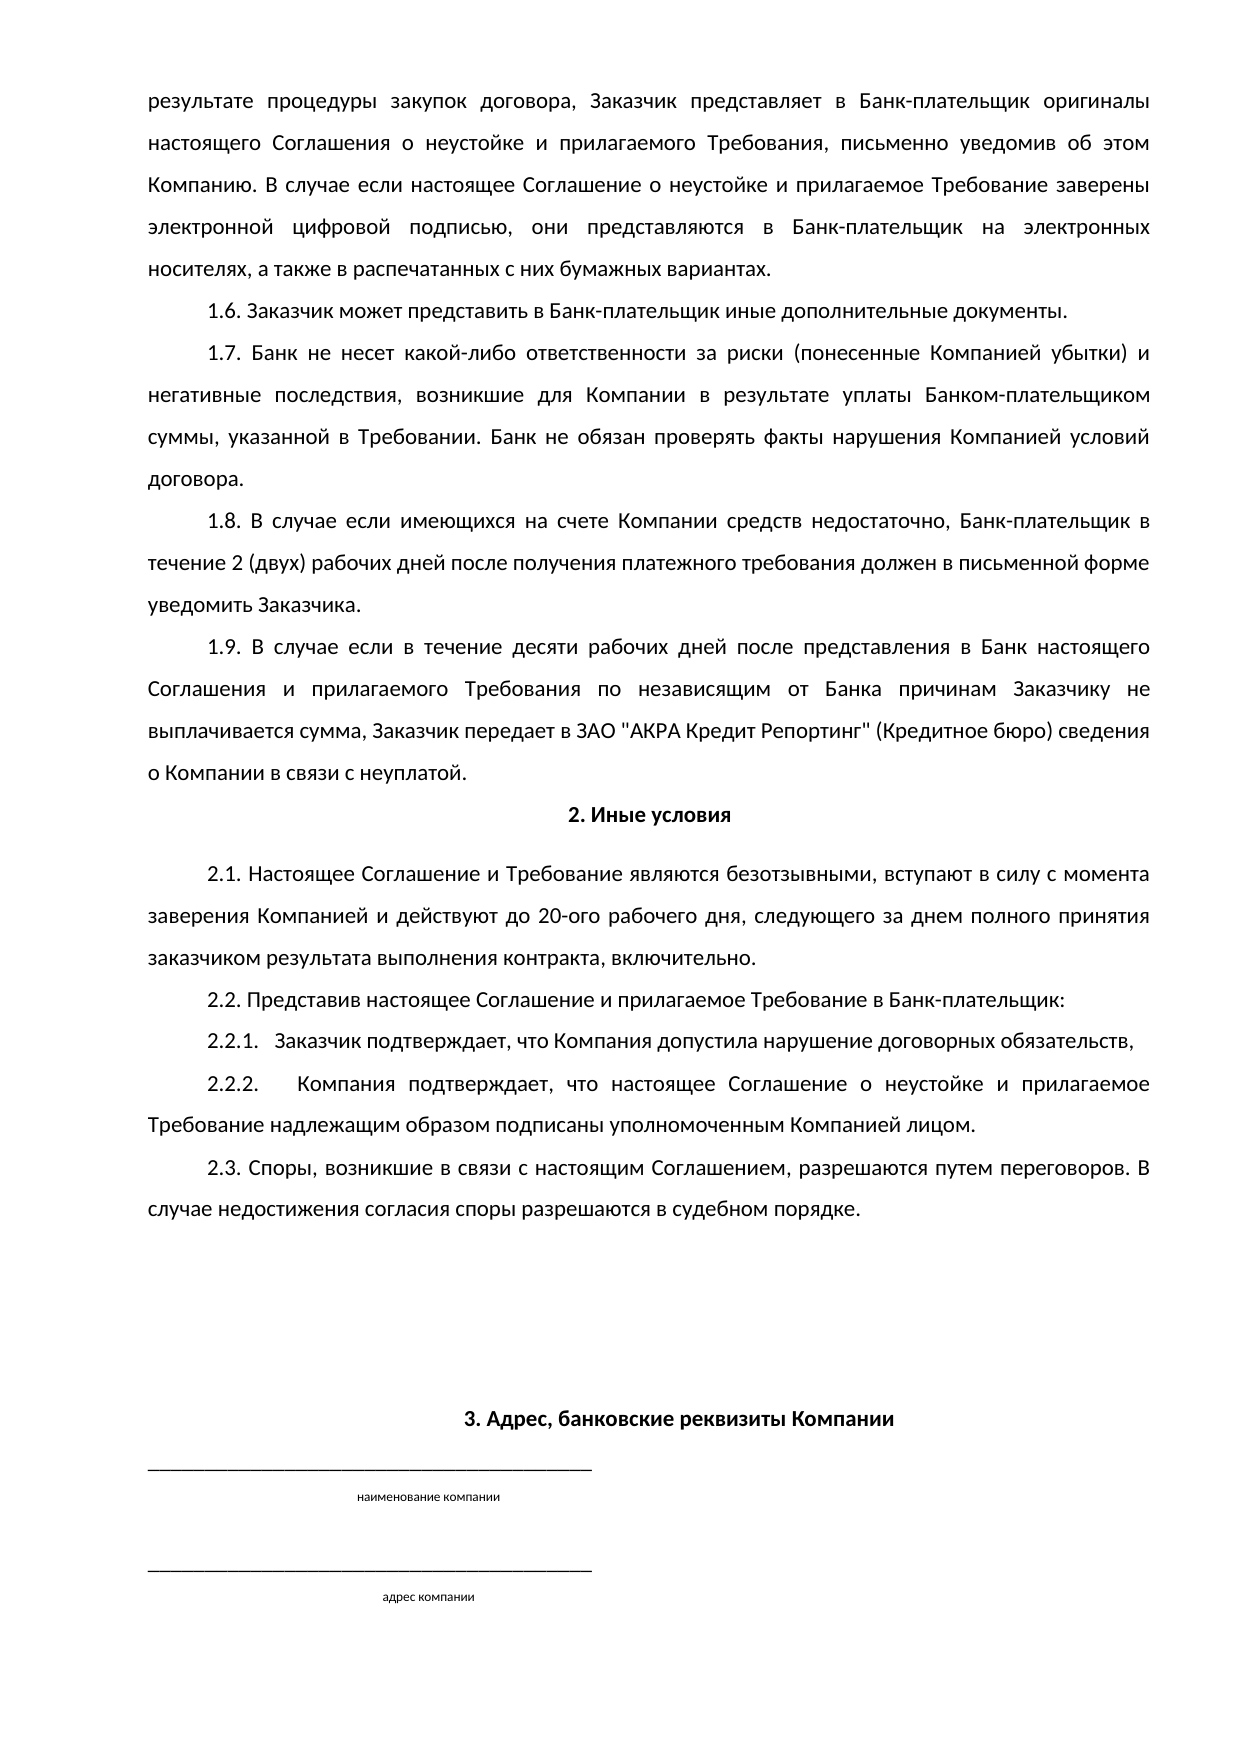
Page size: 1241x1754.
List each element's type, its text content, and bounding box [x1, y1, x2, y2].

text 3. Адрес, банковские реквизиты Компании [148, 1404, 1152, 1432]
text 1.8. В случае если имеющихся на счете Компании средств недостаточно, Банк-плательщик в течение 2 (двух) рабочих дней после получения платежного требования должен в письменной форме уведомить Заказчика. [148, 506, 1152, 618]
text 2.2. Представив настоящее Соглашение и прилагаемое Требование в Банк-плательщик: [148, 985, 1152, 1013]
text 2.1. Настоящее Соглашение и Требование являются безотзывными, вступают в силу с момента заверения Компанией и действуют до 20-ого рабочего дня, следующего за днем полного принятия заказчиком результата выполнения контракта, включительно. [148, 859, 1152, 971]
text 1.9. В случае если в течение десяти рабочих дней после представления в Банк настоящего Соглашения и прилагаемого Требования по независящим от Банка причинам Заказчику не выплачивается сумма, Заказчик передает в ЗАО "АКРА Кредит Репортинг" (Кредитное бюро) сведения о Компании в связи с неуплатой. [148, 632, 1152, 786]
text 1.6. Заказчик может представить в Банк-плательщик иные дополнительные документы. [148, 296, 1152, 324]
text 2.2.1. Заказчик подтверждает, что Компания допустила нарушение договорных обязательств, [148, 1027, 1152, 1055]
text наименование компании [148, 1488, 709, 1516]
text 1.7. Банк не несет какой-либо ответственности за риски (понесенные Компанией убытки) и негативные последствия, возникшие для Компании в результате уплаты Банком-плательщиком суммы, указанной в Требовании. Банк не обязан проверять факты нарушения Компанией условий договора. [148, 338, 1152, 492]
text 2. Иные условия [148, 800, 1152, 828]
text 2.3. Споры, возникшие в связи с настоящим Соглашением, разрешаются путем переговоров. В случае недостижения согласия споры разрешаются в судебном порядке. [148, 1153, 1152, 1223]
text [148, 86, 1152, 282]
text _______________________________________ [148, 1547, 1152, 1575]
text 2.2.2. Компания подтверждает, что настоящее Соглашение о неустойке и прилагаемое Требование надлежащим образом подписаны уполномоченным Компанией лицом. [148, 1069, 1152, 1139]
text _______________________________________ [148, 1446, 1152, 1474]
text адрес компании [148, 1589, 709, 1617]
